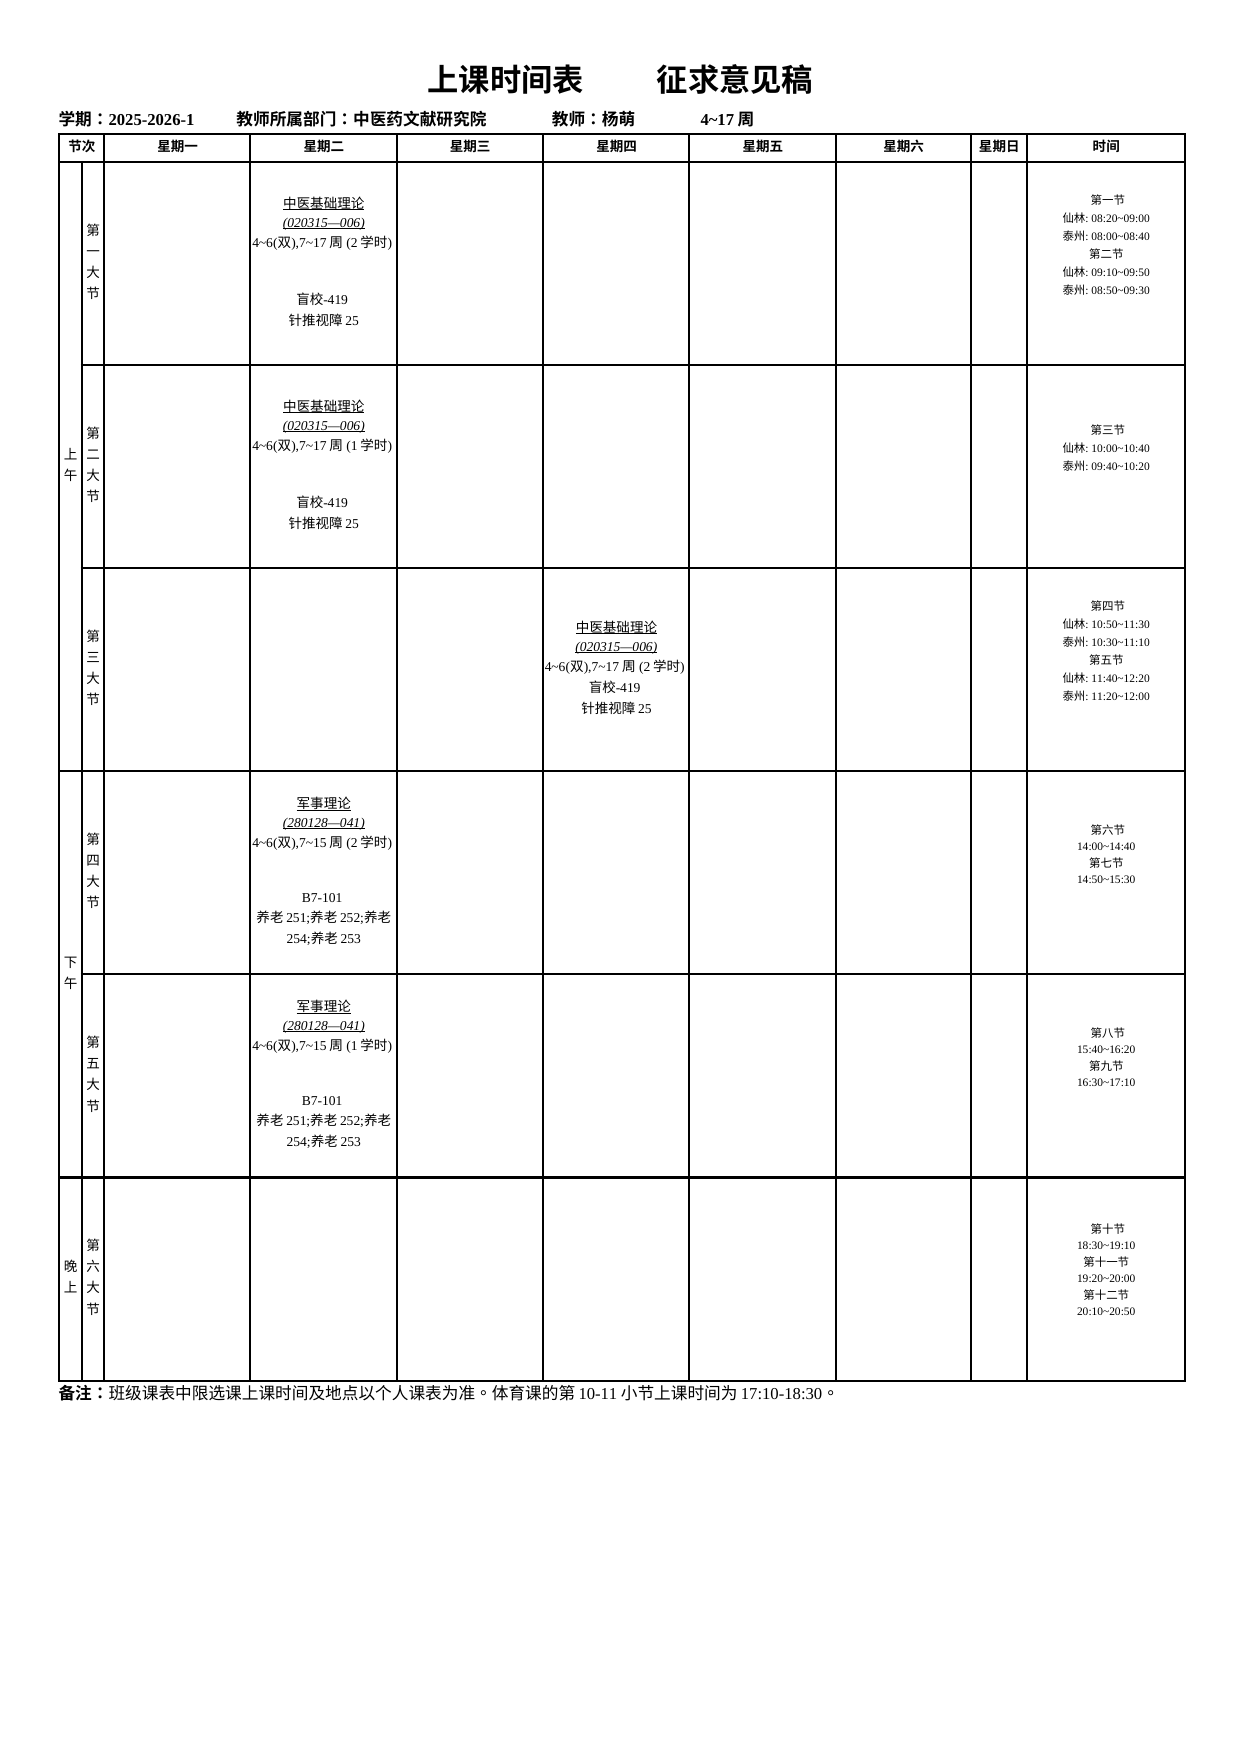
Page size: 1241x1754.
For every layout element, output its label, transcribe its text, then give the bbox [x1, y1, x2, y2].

table_cell 晚上 [60, 1179, 81, 1379]
table_cell [837, 569, 970, 770]
table_cell [837, 975, 970, 1176]
table_cell 上午 [60, 163, 81, 770]
table_header 星期日 [972, 135, 1026, 161]
table_cell [398, 772, 542, 973]
table_cell [544, 366, 688, 567]
text 学期：2025-2026-1 教师所属部门：中医药文献研究院 教师：杨萌 4~17周 [58, 107, 1182, 130]
table_cell 第三节 仙林: 10:00~10:40 泰州: 09:40~10:20 [1028, 366, 1184, 567]
table_cell [544, 772, 688, 973]
table_cell [837, 1179, 970, 1379]
table_header 星期六 [837, 135, 970, 161]
table_cell [972, 366, 1026, 567]
table_cell 中医基础理论 (020315—006) 4~6(双),7~17周 (1学时) 盲校-419 针推视障25 [251, 366, 396, 567]
table_cell 第八节 15:40~16:20 第九节 16:30~17:10 [1028, 975, 1184, 1176]
table_cell 第二大节 [83, 366, 103, 567]
table_cell 下午 [60, 772, 81, 1176]
table_cell [690, 366, 835, 567]
table_header 节次 [60, 135, 103, 161]
table_cell [690, 569, 835, 770]
table_cell 第三大节 [83, 569, 103, 770]
table_cell [251, 569, 396, 770]
table_cell [105, 569, 249, 770]
table_cell [251, 1179, 396, 1379]
table_cell [398, 366, 542, 567]
table_cell 军事理论 (280128—041) 4~6(双),7~15周 (2学时) B7-101 养老251;养老252;养老254;养老253 [251, 772, 396, 973]
table_cell [690, 772, 835, 973]
table_cell [690, 1179, 835, 1379]
table_cell [105, 975, 249, 1176]
table_cell [690, 975, 835, 1176]
table_cell [544, 975, 688, 1176]
table_cell 第四节 仙林: 10:50~11:30 泰州: 10:30~11:10 第五节 仙林: 11:40~12:20 泰州: 11:20~12:00 [1028, 569, 1184, 770]
table_header 星期三 [398, 135, 542, 161]
table_cell 中医基础理论 (020315—006) 4~6(双),7~17周 (2学时) 盲校-419 针推视障25 [251, 163, 396, 364]
table_cell [690, 163, 835, 364]
table_header 星期二 [251, 135, 396, 161]
table_cell [398, 1179, 542, 1379]
table_cell [398, 569, 542, 770]
table_cell 军事理论 (280128—041) 4~6(双),7~15周 (1学时) B7-101 养老251;养老252;养老254;养老253 [251, 975, 396, 1176]
table_cell [837, 366, 970, 567]
table_header 星期四 [544, 135, 688, 161]
table_header 星期五 [690, 135, 835, 161]
table_cell 第六节 14:00~14:40 第七节 14:50~15:30 [1028, 772, 1184, 973]
table_cell 第十节 18:30~19:10 第十一节 19:20~20:00 第十二节 20:10~20:50 [1028, 1179, 1184, 1379]
table_cell 第一节 仙林: 08:20~09:00 泰州: 08:00~08:40 第二节 仙林: 09:10~09:50 泰州: 08:50~09:30 [1028, 163, 1184, 364]
table_cell 第四大节 [83, 772, 103, 973]
table_cell 第六大节 [83, 1179, 103, 1379]
table_cell 第五大节 [83, 975, 103, 1176]
table_cell [105, 163, 249, 364]
text 备注：班级课表中限选课上课时间及地点以个人课表为准。体育课的第10-11小节上课时间为17:10-18:30。 [58, 1382, 1182, 1404]
table_cell 第一大节 [83, 163, 103, 364]
table_cell [398, 163, 542, 364]
table_cell [837, 163, 970, 364]
table_cell [972, 1179, 1026, 1379]
table_cell [972, 975, 1026, 1176]
text 上课时间表 征求意见稿 [58, 58, 1182, 101]
table_cell [105, 772, 249, 973]
table_cell [544, 163, 688, 364]
table_cell [105, 366, 249, 567]
table_cell [544, 1179, 688, 1379]
table_header 时间 [1028, 135, 1184, 161]
table_cell 中医基础理论 (020315—006) 4~6(双),7~17周 (2学时) 盲校-419 针推视障25 [544, 569, 688, 770]
table_cell [837, 772, 970, 973]
table_cell [972, 772, 1026, 973]
table_cell [398, 975, 542, 1176]
table_cell [972, 569, 1026, 770]
table_cell [105, 1179, 249, 1379]
table_cell [972, 163, 1026, 364]
table_header 星期一 [105, 135, 249, 161]
